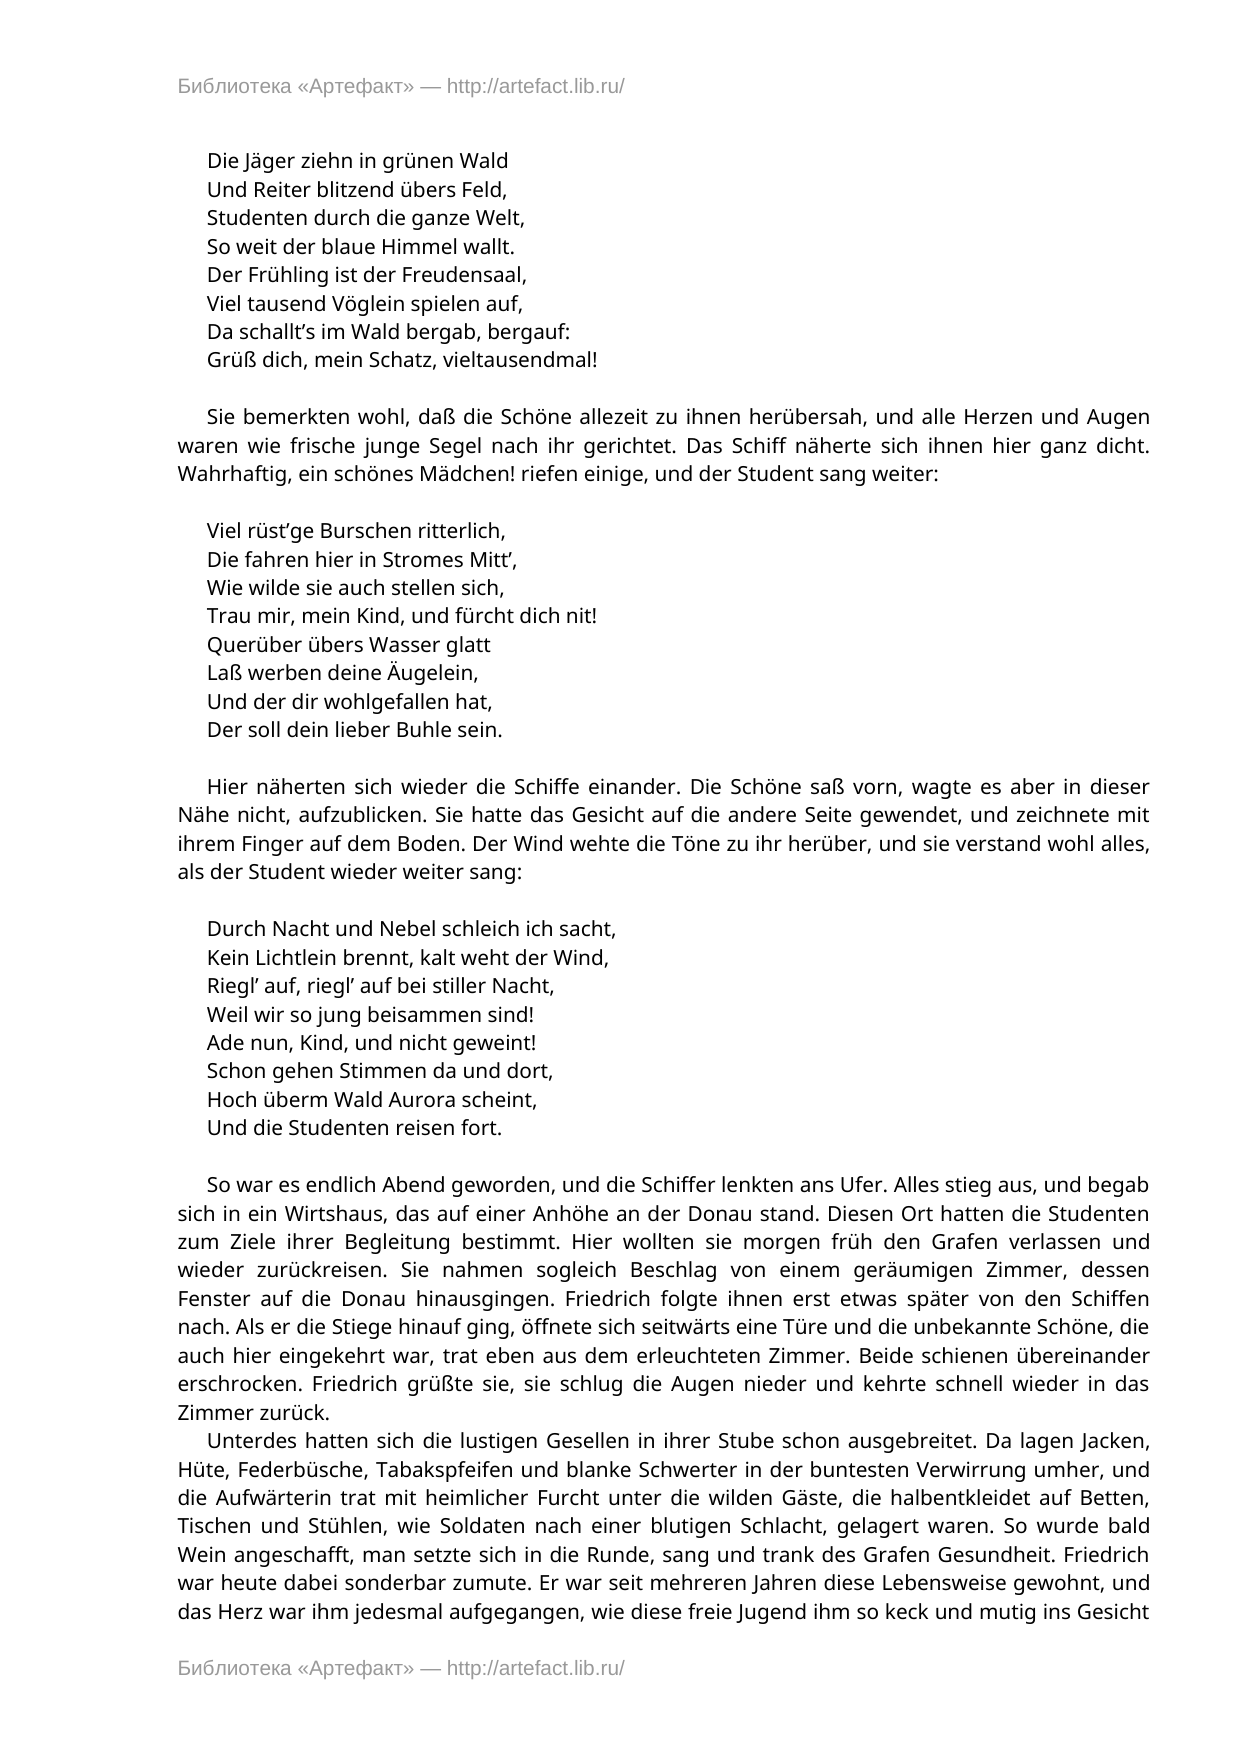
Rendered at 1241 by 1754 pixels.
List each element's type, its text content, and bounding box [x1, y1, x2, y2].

text Hoch überm Wald Aurora scheint, [177, 1085, 1152, 1113]
text Ade nun, Kind, und nicht geweint! [177, 1028, 1152, 1057]
text Riegl’ auf, riegl’ auf bei stiller Nacht, [177, 971, 1152, 1000]
text Schon gehen Stimmen da und dort, [177, 1057, 1152, 1085]
text Viel rüst’ge Burschen ritterlich, [177, 516, 1152, 545]
text Grüß dich, mein Schatz, vieltausendmal! [177, 346, 1152, 374]
text Da schallt’s im Wald bergab, bergauf: [177, 317, 1152, 346]
text Trau mir, mein Kind, und fürcht dich nit! [177, 602, 1152, 630]
text Viel tausend Vöglein spielen auf, [177, 289, 1152, 317]
text Querüber übers Wasser glatt [177, 630, 1152, 658]
text So war es endlich Abend geworden, und die Schiffer lenkten ans Ufer. Alles stieg aus, und begab sich in ein Wirtshaus, das auf einer Anhöhe an der Donau stand. Diesen Ort hatten die Studenten zum Ziele ihrer Begleitung bestimmt. Hier wollten sie morgen früh den Grafen verlassen und wieder zurückreisen. Sie nahmen sogleich Beschlag von einem geräumigen Zimmer, dessen Fenster auf die Donau hinausgingen. Friedrich folgte ihnen erst etwas später von den Schiffen nach. Als er die Stiege hinauf ging, öffnete sich seitwärts eine Türe und die unbekannte Schöne, die auch hier eingekehrt war, trat eben aus dem erleuchteten Zimmer. Beide schienen übereinander erschrocken. Friedrich grüßte sie, sie schlug die Augen nieder und kehrte schnell wieder in das Zimmer zurück. [177, 1170, 1152, 1426]
text Durch Nacht und Nebel schleich ich sacht, [177, 914, 1152, 943]
text Sie bemerkten wohl, daß die Schöne allezeit zu ihnen herübersah, und alle Herzen und Augen waren wie frische junge Segel nach ihr gerichtet. Das Schiff näherte sich ihnen hier ganz dicht. Wahrhaftig, ein schönes Mädchen! riefen einige, und der Student sang weiter: [177, 402, 1152, 488]
text Laß werben deine Äugelein, [177, 658, 1152, 687]
text Und die Studenten reisen fort. [177, 1113, 1152, 1142]
text Der soll dein lieber Buhle sein. [177, 715, 1152, 744]
text Der Frühling ist der Freudensaal, [177, 260, 1152, 289]
text Die Jäger ziehn in grünen Wald [177, 147, 1152, 175]
text Kein Lichtlein brennt, kalt weht der Wind, [177, 943, 1152, 971]
text Studenten durch die ganze Welt, [177, 203, 1152, 232]
text Und der dir wohlgefallen hat, [177, 687, 1152, 715]
text So weit der blaue Himmel wallt. [177, 232, 1152, 260]
text Wie wilde sie auch stellen sich, [177, 573, 1152, 602]
text Hier näherten sich wieder die Schiffe einander. Die Schöne saß vorn, wagte es aber in dieser Nähe nicht, aufzublicken. Sie hatte das Gesicht auf die andere Seite gewendet, und zeichnete mit ihrem Finger auf dem Boden. Der Wind wehte die Töne zu ihr herüber, und sie verstand wohl alles, als der Student wieder weiter sang: [177, 772, 1152, 886]
text Die fahren hier in Stromes Mitt’, [177, 545, 1152, 573]
text Und Reiter blitzend übers Feld, [177, 175, 1152, 203]
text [177, 1426, 1152, 1625]
text Weil wir so jung beisammen sind! [177, 1000, 1152, 1028]
